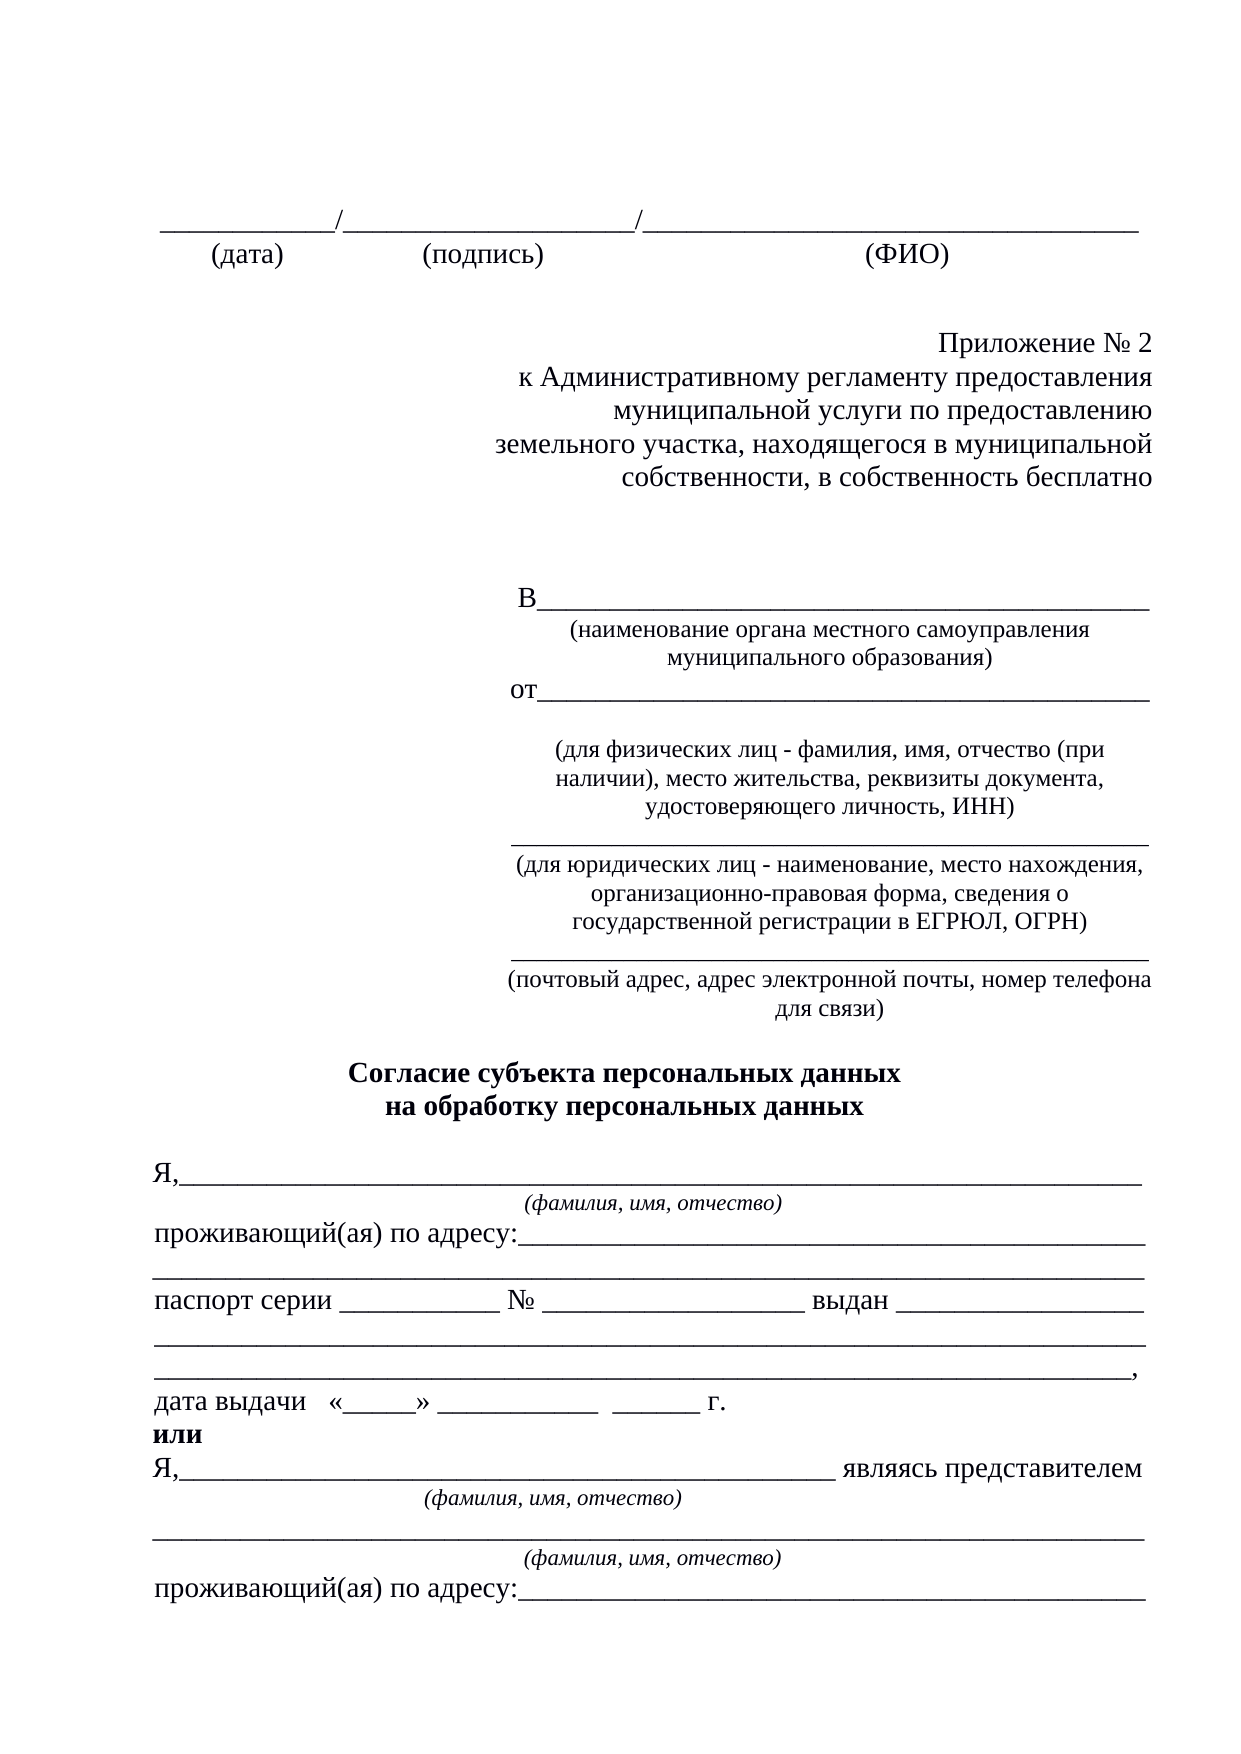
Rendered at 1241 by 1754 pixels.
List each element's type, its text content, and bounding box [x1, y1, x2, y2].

text собственности, в собственность бесплатно [152, 459, 1152, 493]
text ____________/____________________/__________________________________ [152, 202, 1152, 236]
text проживающий(ая) по адресу:___________________________________________ [154, 1570, 1152, 1603]
text муниципальной услуги по предоставлению [152, 392, 1152, 426]
text В__________________________________________ (наименование органа местного самоуправления муниципального образования) от__________________________________________ [507, 580, 1152, 705]
text или [152, 1417, 1152, 1450]
text ____________________________________________________________________ [152, 1510, 1152, 1544]
text проживающий(ая) по адресу:___________________________________________ [154, 1215, 1152, 1249]
text паспорт серии ___________ № __________________ выдан _________________ [154, 1282, 1152, 1316]
text (дата) (подпись) (ФИО) [152, 236, 1152, 269]
text земельного участка, находящегося в муниципальной [152, 426, 1152, 459]
text на обработку персональных данных [152, 1088, 1096, 1122]
text Я,__________________________________________________________________ [152, 1156, 1152, 1189]
text Я,_____________________________________________ являясь представителем [152, 1450, 1152, 1484]
text ____________________________________________________________________ [154, 1316, 1152, 1349]
text (фамилия, имя, отчество) [154, 1484, 1152, 1510]
text к Административному регламенту предоставления [152, 359, 1152, 392]
text Приложение № 2 [152, 325, 1152, 359]
text (для физических лиц - фамилия, имя, отчество (при наличии), место жительства, реквизиты документа, удостоверяющего личность, ИНН) ___________________________________________________ (для юридических лиц - наименование, место нахождения, организационно-правовая форма, сведения о государственной регистрации в ЕГРЮЛ, ОГРН) ___________________________________________________ (почтовый адрес, адрес электронной почты, номер телефона для связи) [507, 734, 1152, 1021]
text (фамилия, имя, отчество) [154, 1189, 1152, 1215]
text ___________________________________________________________________, дата выдачи «_____» ___________ ______ г. [154, 1349, 1152, 1417]
text ____________________________________________________________________ [152, 1249, 1152, 1282]
text (фамилия, имя, отчество) [152, 1544, 1152, 1570]
text Согласие субъекта персональных данных [152, 1055, 1096, 1088]
